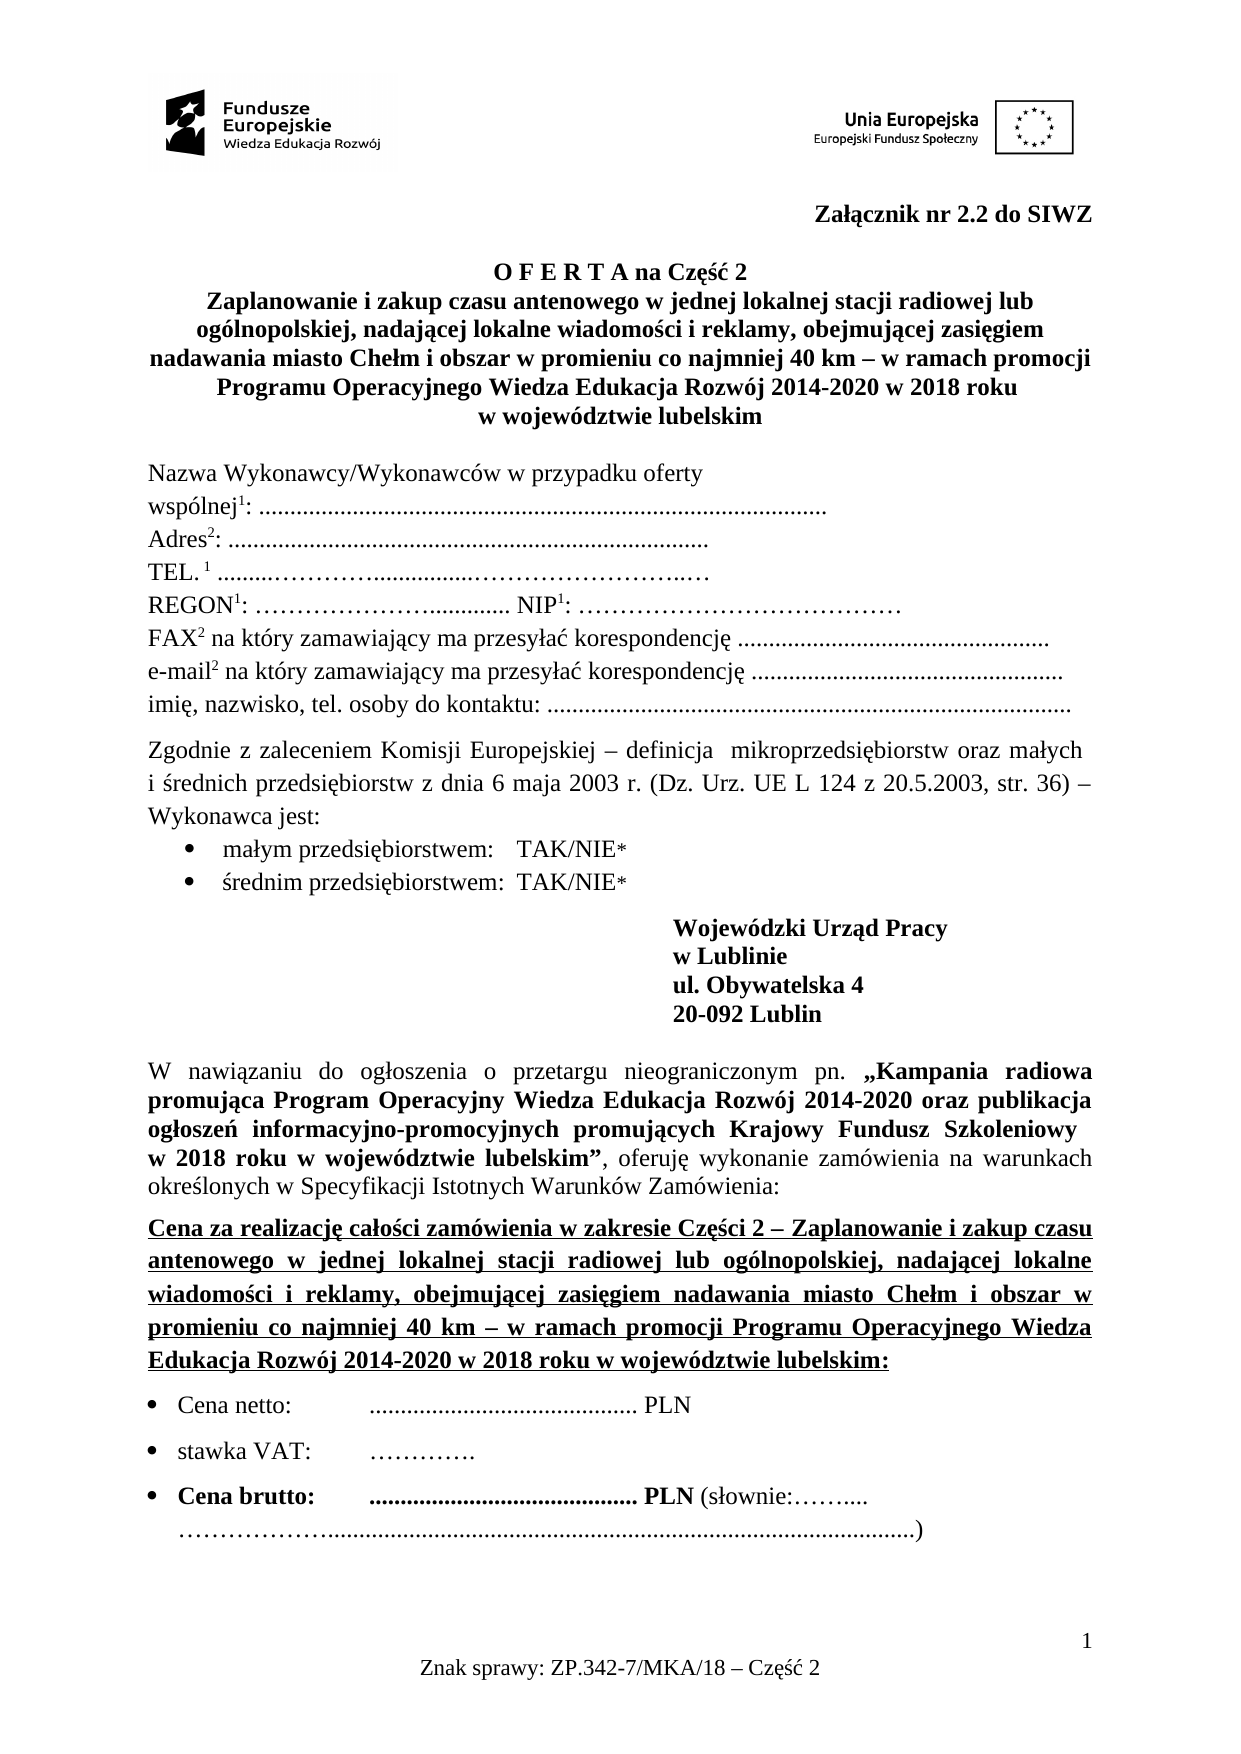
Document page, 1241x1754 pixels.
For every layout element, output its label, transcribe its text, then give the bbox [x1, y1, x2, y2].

list Cena za realizację całości zamówienia w zakresie Części 2 – Zaplanowanie i zakup czasu antenowego w jednej lokalnej stacji radiowej lub ogólnopolskiej, nadającej lokalne wiadomości i reklamy, obejmującej zasięgiem nadawania miasto Chełm i obszar w promieniu co najmniej 40 km – w ramach promocji Programu Operacyjnego Wiedza Edukacja Rozwój 2014-2020 w 2018 roku w województwie lubelskim: [148, 1272, 1093, 1304]
list stawka VAT: …………. [148, 1436, 1093, 1464]
text 20-092 Lublin [673, 999, 1093, 1028]
text Załącznik nr 2.2 do SIWZ [148, 199, 1093, 228]
picture [796, 82, 1090, 172]
text W nawiązaniu do ogłoszenia o przetargu nieograniczonym pn. „Kampania radiowa promująca Program Operacyjny Wiedza Edukacja Rozwój 2014-2020 oraz publikacja ogłoszeń informacyjno-promocyjnych promujących Krajowy Fundusz Szkoleniowy w 2018 roku w województwie lubelskim”, oferuję wykonanie zamówienia na warunkach określonych w Specyfikacji Istotnych Warunków Zamówienia: [148, 1056, 1093, 1200]
text w Lublinie [673, 941, 1093, 970]
text Zgodnie z zaleceniem Komisji Europejskiej – definicja mikroprzedsiębiorstw oraz małych i średnich przedsiębiorstw z dnia 6 maja 2003 r. (Dz. Urz. UE L 124 z 20.5.2003, str. 36) – Wykonawca jest: [148, 735, 1093, 830]
text FAX2 na który zamawiający ma przesyłać korespondencję .................................................. [148, 623, 1093, 652]
list Cena za realizację całości zamówienia w zakresie Części 2 – Zaplanowanie i zakup czasu antenowego w jednej lokalnej stacji radiowej lub ogólnopolskiej, nadającej lokalne wiadomości i reklamy, obejmującej zasięgiem nadawania miasto Chełm i obszar w promieniu co najmniej 40 km – w ramach promocji Programu Operacyjnego Wiedza Edukacja Rozwój 2014-2020 w 2018 roku w województwie lubelskim: [148, 1213, 1093, 1238]
list Cena netto: ........................................... PLN [148, 1390, 1093, 1419]
list małym przedsiębiorstwem: TAK/NIE* [185, 834, 1093, 863]
list Cena za realizację całości zamówienia w zakresie Części 2 – Zaplanowanie i zakup czasu antenowego w jednej lokalnej stacji radiowej lub ogólnopolskiej, nadającej lokalne wiadomości i reklamy, obejmującej zasięgiem nadawania miasto Chełm i obszar w promieniu co najmniej 40 km – w ramach promocji Programu Operacyjnego Wiedza Edukacja Rozwój 2014-2020 w 2018 roku w województwie lubelskim: [148, 1239, 1093, 1271]
picture [147, 73, 398, 172]
text imię, nazwisko, tel. osoby do kontaktu: .................................................................................... [148, 689, 1093, 718]
list Cena za realizację całości zamówienia w zakresie Części 2 – Zaplanowanie i zakup czasu antenowego w jednej lokalnej stacji radiowej lub ogólnopolskiej, nadającej lokalne wiadomości i reklamy, obejmującej zasięgiem nadawania miasto Chełm i obszar w promieniu co najmniej 40 km – w ramach promocji Programu Operacyjnego Wiedza Edukacja Rozwój 2014-2020 w 2018 roku w województwie lubelskim: [148, 1305, 1093, 1373]
text Adres2: ............................................................................. [148, 524, 1093, 553]
text TEL. 1 .........…………................……………………..… [148, 557, 1093, 586]
text e-mail2 na który zamawiający ma przesyłać korespondencję .................................................. [148, 656, 1093, 685]
text Wojewódzki Urząd Pracy [673, 913, 1093, 941]
text ul. Obywatelska 4 [673, 970, 1093, 999]
text Nazwa Wykonawcy/Wykonawców w przypadku oferty wspólnej1: ........................................................................................... [148, 458, 1093, 520]
list Cena brutto: ........................................... PLN (słownie:……....………………..............................................................................................) [148, 1481, 1093, 1543]
text REGON1: …………………............. NIP1: ………………………………… [148, 590, 1093, 619]
text O F E R T A na Część 2 Zaplanowanie i zakup czasu antenowego w jednej lokalnej stacji radiowej lub ogólnopolskiej, nadającej lokalne wiadomości i reklamy, obejmującej zasięgiem nadawania miasto Chełm i obszar w promieniu co najmniej 40 km – w ramach promocji Programu Operacyjnego Wiedza Edukacja Rozwój 2014-2020 w 2018 roku w województwie lubelskim [148, 257, 1093, 429]
list średnim przedsiębiorstwem: TAK/NIE* [185, 867, 1093, 896]
